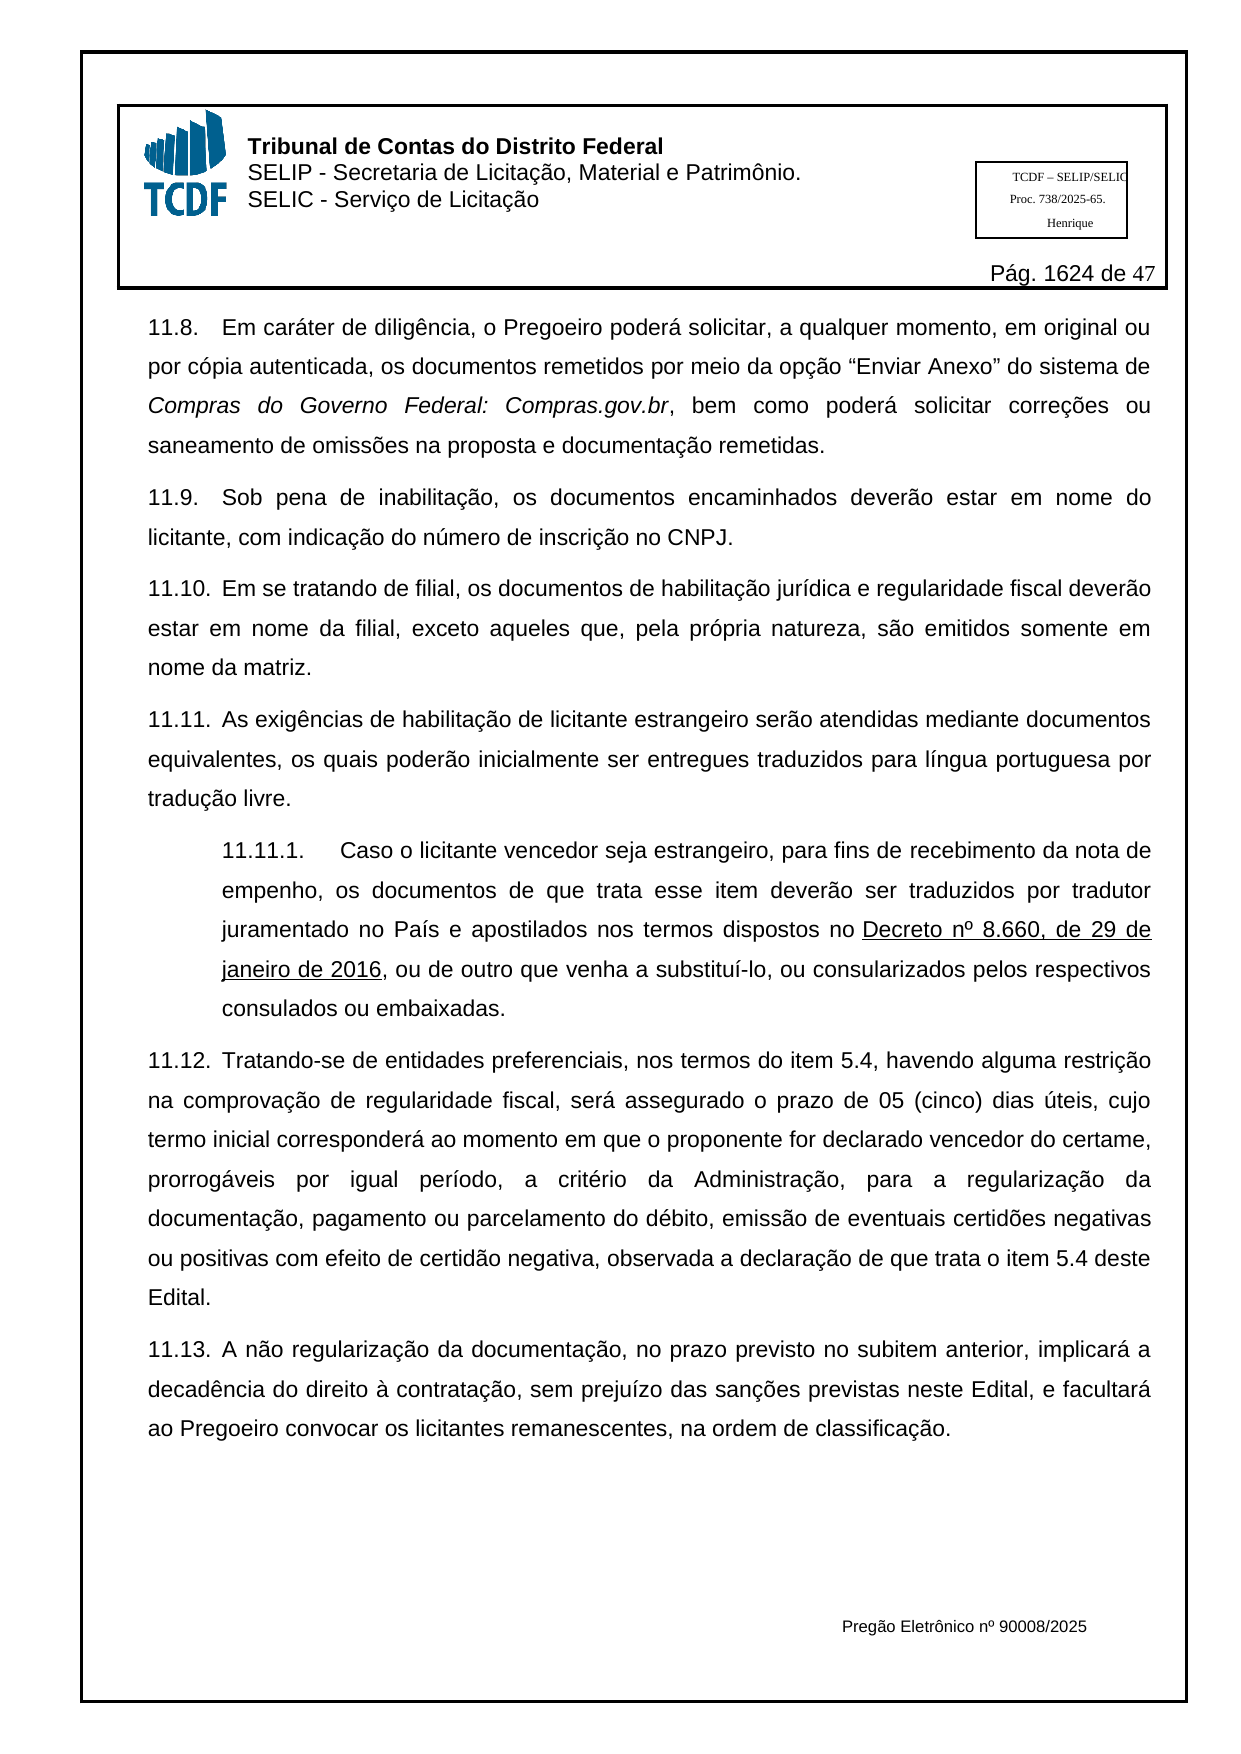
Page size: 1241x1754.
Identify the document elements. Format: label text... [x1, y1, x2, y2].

text 11.9. Sob pena de inabilitação, os documentos encaminhados deverão estar em nome do licitante, com indicação do número de inscrição no CNPJ. [148, 484, 1152, 550]
text 11.11.1. Caso o licitante vencedor seja estrangeiro, para fins de recebimento da nota de empenho, os documentos de que trata esse item deverão ser traduzidos por tradutor juramentado no País e apostilados nos termos dispostos no Decreto nº 8.660, de 29 de janeiro de 2016, ou de outro que venha a substituí-lo, ou consularizados pelos respectivos consulados ou embaixadas. [222, 837, 1152, 1022]
text 11.11. As exigências de habilitação de licitante estrangeiro serão atendidas mediante documentos equivalentes, os quais poderão inicialmente ser entregues traduzidos para língua portuguesa por tradução livre. [148, 706, 1152, 812]
text 11.12. Tratando-se de entidades preferenciais, nos termos do item 5.4, havendo alguma restrição na comprovação de regularidade fiscal, será assegurado o prazo de 05 (cinco) dias úteis, cujo termo inicial corresponderá ao momento em que o proponente for declarado vencedor do certame, prorrogáveis por igual período, a critério da Administração, para a regularização da documentação, pagamento ou parcelamento do débito, emissão de eventuais certidões negativas ou positivas com efeito de certidão negativa, observada a declaração de que trata o item 5.4 deste Edital. [148, 1047, 1152, 1310]
text 11.13. A não regularização da documentação, no prazo previsto no subitem anterior, implicará a decadência do direito à contratação, sem prejuízo das sanções previstas neste Edital, e facultará ao Pregoeiro convocar os licitantes remanescentes, na ordem de classificação. [148, 1336, 1152, 1441]
text 11.8. Em caráter de diligência, o Pregoeiro poderá solicitar, a qualquer momento, em original ou por cópia autenticada, os documentos remetidos por meio da opção “Enviar Anexo” do sistema de Compras do Governo Federal: Compras.gov.br, bem como poderá solicitar correções ou saneamento de omissões na proposta e documentação remetidas. [148, 313, 1152, 458]
picture [129, 107, 241, 218]
text 11.10. Em se tratando de filial, os documentos de habilitação jurídica e regularidade fiscal deverão estar em nome da filial, exceto aqueles que, pela própria natureza, são emitidos somente em nome da matriz. [148, 575, 1152, 681]
